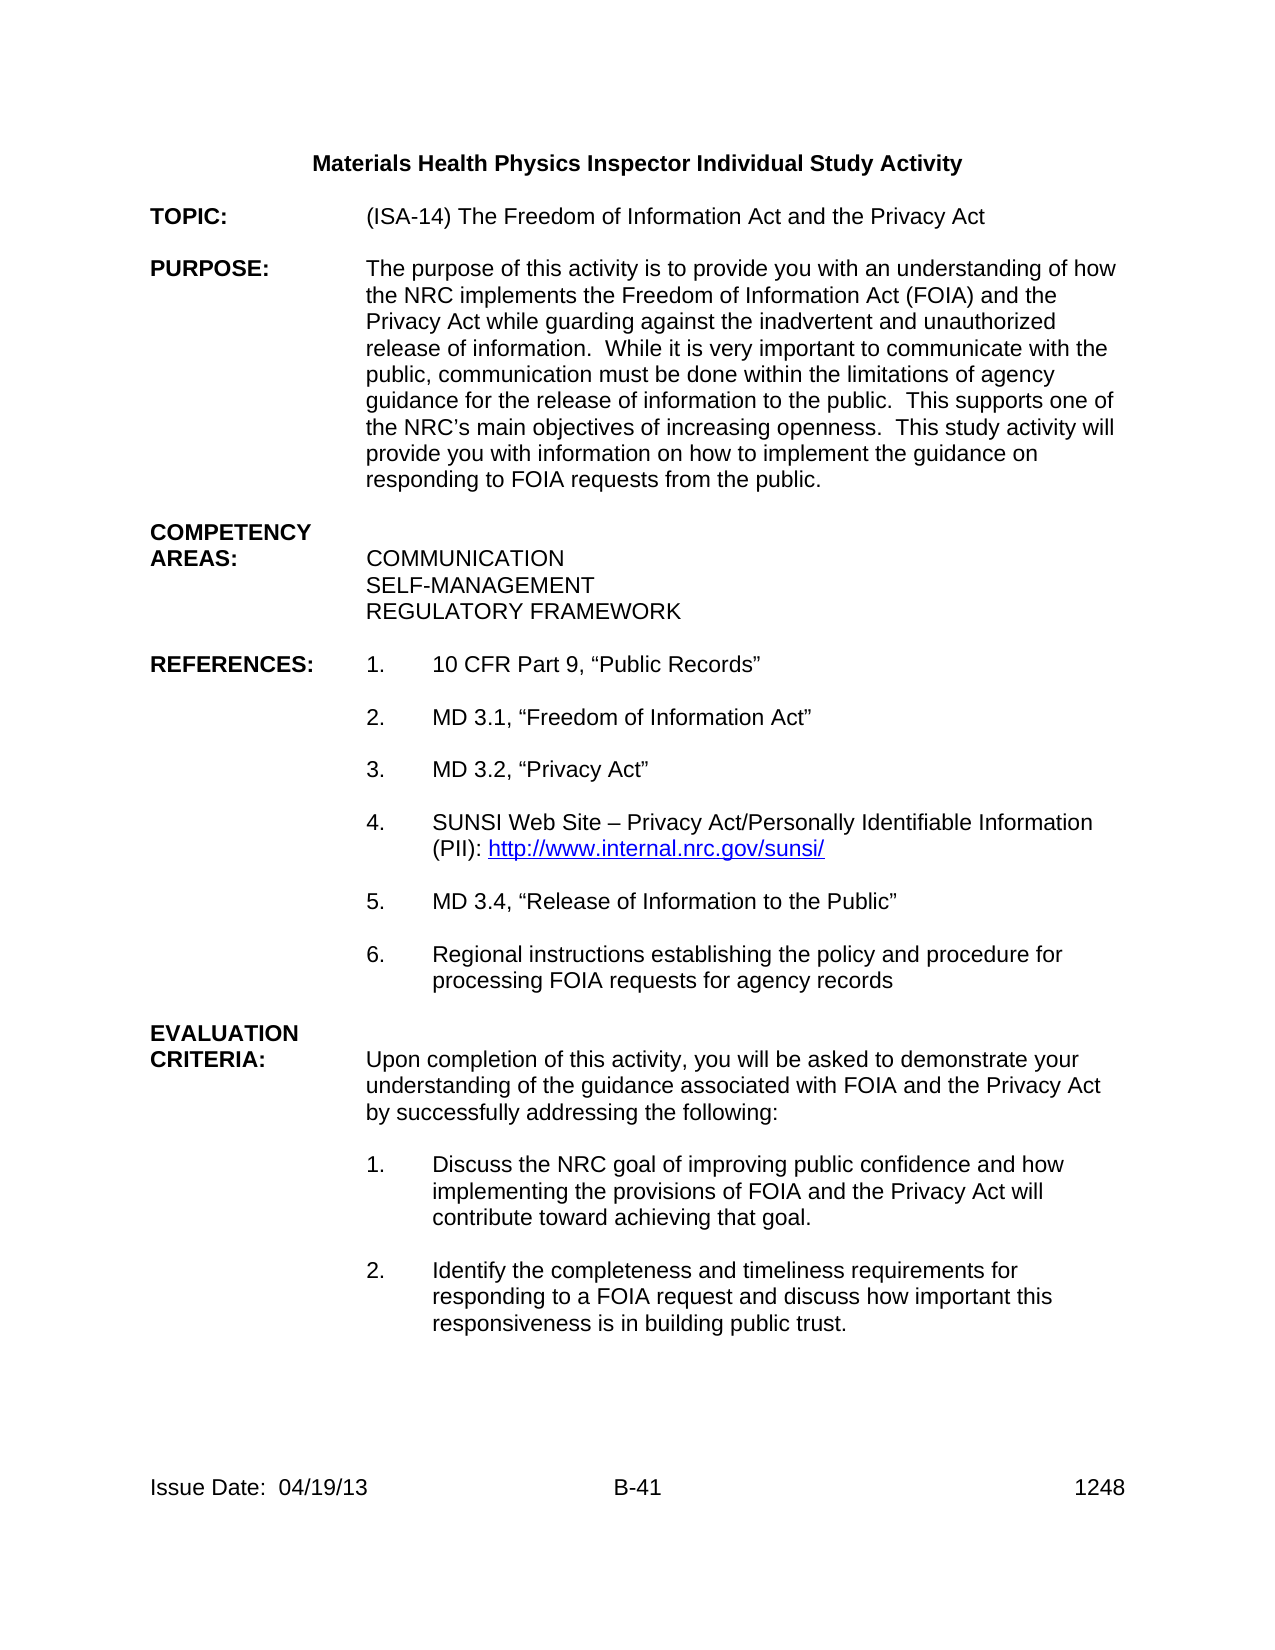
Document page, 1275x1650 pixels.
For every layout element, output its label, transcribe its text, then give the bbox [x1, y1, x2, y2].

text COMPETENCY [150, 519, 1125, 545]
text REFERENCES: 1. 10 CFR Part 9, “Public Records” [150, 651, 1125, 677]
list MD 3.4, “Release of Information to the Public” [366, 888, 1125, 914]
text SELF-MANAGEMENT [366, 572, 1125, 598]
text Materials Health Physics Inspector Individual Study Activity [150, 150, 1125, 176]
text CRITERIA: Upon completion of this activity, you will be asked to demonstrate your understanding of the guidance associated with FOIA and the Privacy Act by successfully addressing the following: [150, 1046, 1125, 1125]
text AREAS: COMMUNICATION [150, 545, 1125, 572]
list SUNSI Web Site – Privacy Act/Personally Identifiable Information (PII): http://www.internal.nrc.gov/sunsi/ [366, 809, 1125, 862]
list MD 3.2, “Privacy Act” [366, 756, 1125, 782]
list MD 3.1, “Freedom of Information Act” [366, 703, 1125, 730]
list Discuss the NRC goal of improving public confidence and how implementing the provisions of FOIA and the Privacy Act will contribute toward achieving that goal. [366, 1151, 1125, 1231]
text REGULATORY FRAMEWORK [366, 598, 1125, 624]
list Identify the completeness and timeliness requirements for responding to a FOIA request and discuss how important this responsiveness is in building public trust. [366, 1257, 1125, 1336]
text TOPIC: (ISA-14) The Freedom of Information Act and the Privacy Act [150, 203, 1125, 229]
text EVALUATION [150, 1020, 1125, 1046]
text PURPOSE: The purpose of this activity is to provide you with an understanding of how the NRC implements the Freedom of Information Act (FOIA) and the Privacy Act while guarding against the inadvertent and unauthorized release of information. While it is very important to communicate with the public, communication must be done within the limitations of agency guidance for the release of information to the public. This supports one of the NRC’s main objectives of increasing openness. This study activity will provide you with information on how to implement the guidance on responding to FOIA requests from the public. [150, 255, 1125, 493]
list Regional instructions establishing the policy and procedure for processing FOIA requests for agency records [366, 941, 1125, 993]
